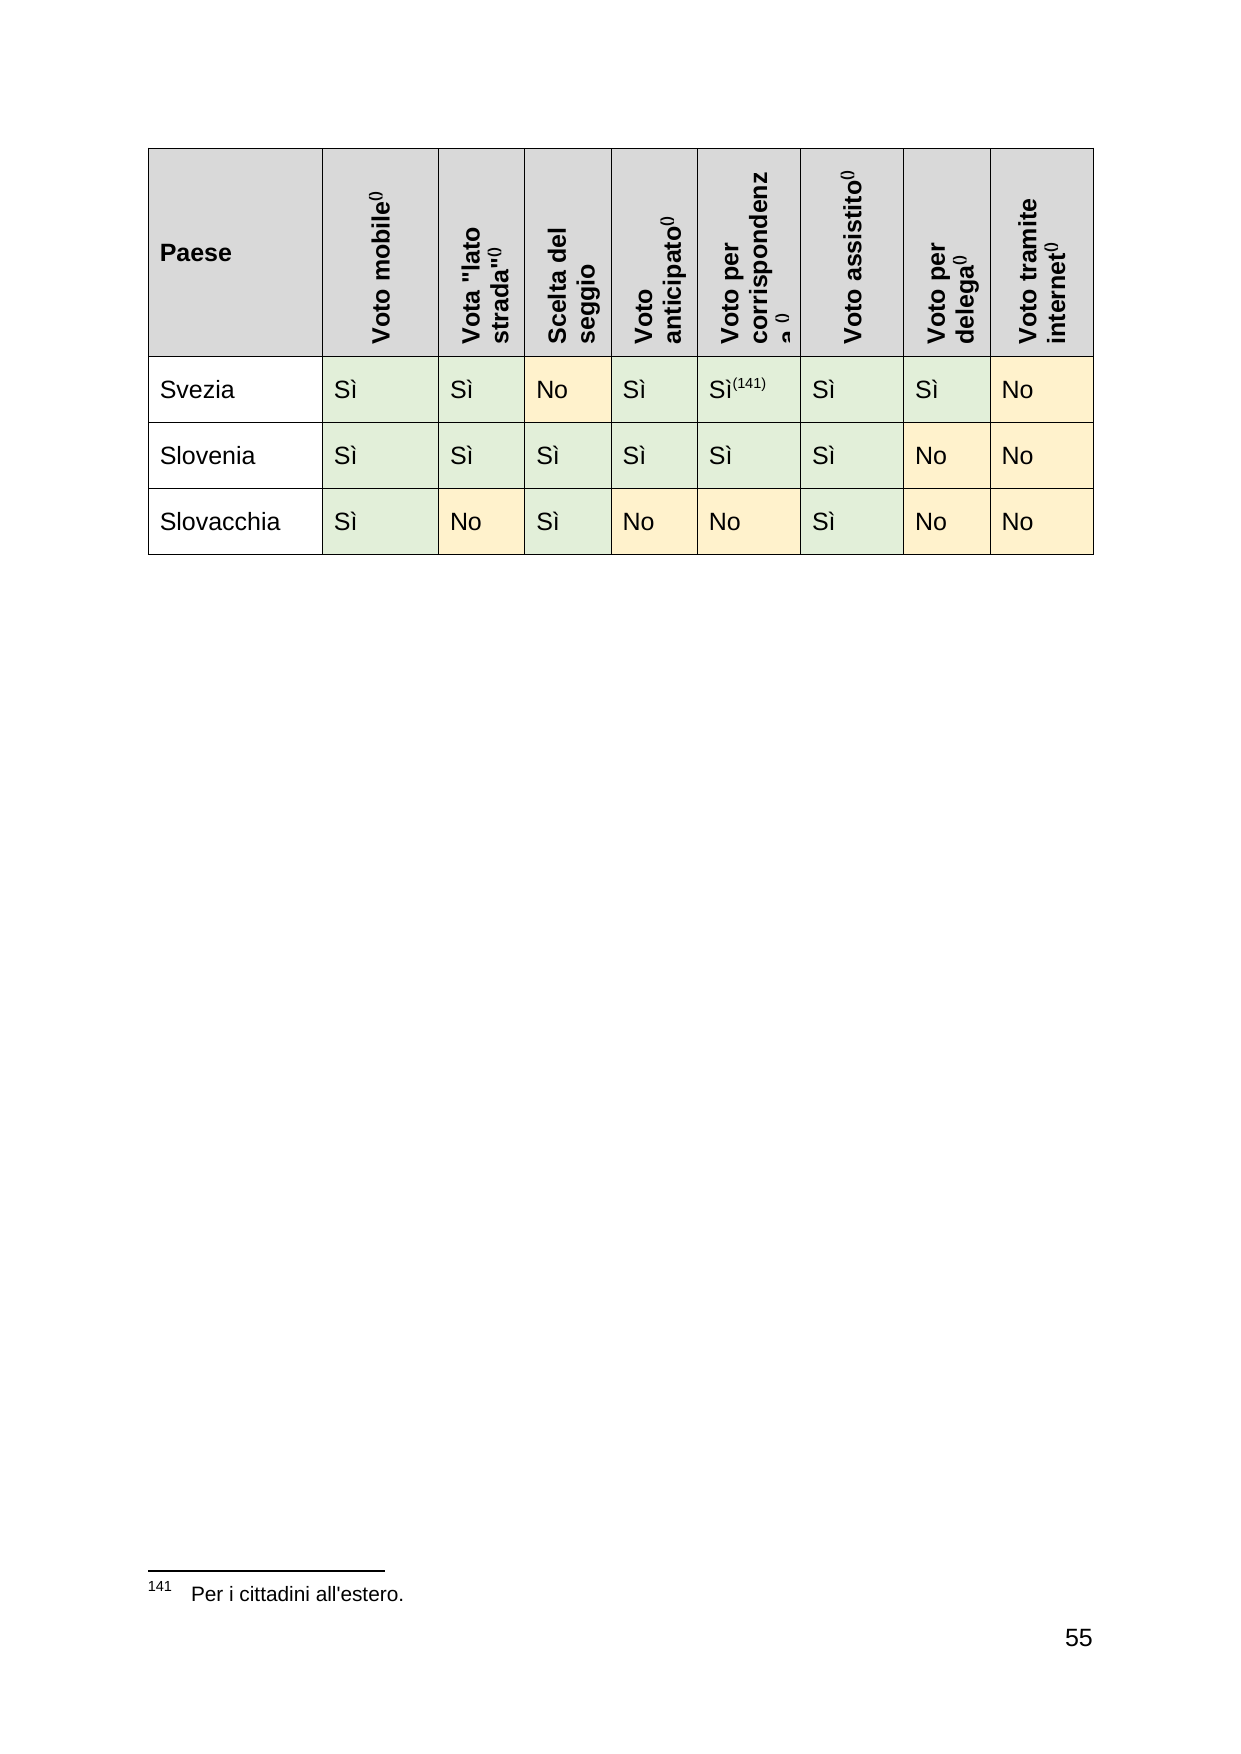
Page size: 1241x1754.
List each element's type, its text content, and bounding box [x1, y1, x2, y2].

table_header Voto anticipato() [612, 149, 697, 356]
table_cell Sì [323, 357, 438, 422]
table_cell Sì [439, 357, 524, 422]
table_cell Sì [801, 489, 903, 554]
table_cell No [991, 423, 1093, 488]
table_cell Sì [525, 423, 611, 488]
table_cell No [991, 489, 1093, 554]
table_cell No [991, 357, 1093, 422]
table_cell No [439, 489, 524, 554]
table_cell Slovenia [149, 423, 322, 488]
table_cell Sì [323, 489, 438, 554]
table_header Scelta del seggio elettorale() [525, 149, 611, 356]
table_cell No [612, 489, 697, 554]
table_cell No [904, 423, 990, 488]
table_header Voto per corrispondenza () [698, 149, 800, 356]
table_header Voto assistito() [801, 149, 903, 356]
table_cell Sì [698, 423, 800, 488]
table_header Paese [149, 149, 322, 356]
table_cell Sì [801, 357, 903, 422]
table_cell Svezia [149, 357, 322, 422]
table_cell Sì [525, 489, 611, 554]
table_cell Sì [612, 357, 697, 422]
table_cell Sì [439, 423, 524, 488]
table_cell Sì [323, 423, 438, 488]
table_header Voto per delega() [904, 149, 990, 356]
table_header Vota "lato strada"() [439, 149, 524, 356]
table_cell No [698, 489, 800, 554]
table_cell Sì [801, 423, 903, 488]
table_header Voto mobile() [323, 149, 438, 356]
table_header Voto tramite internet() [991, 149, 1093, 356]
table_cell No [904, 489, 990, 554]
table_cell No [525, 357, 611, 422]
table_cell Slovacchia [149, 489, 322, 554]
table_cell Sì [612, 423, 697, 488]
table_cell Sì() [698, 357, 800, 422]
table_cell Sì [904, 357, 990, 422]
